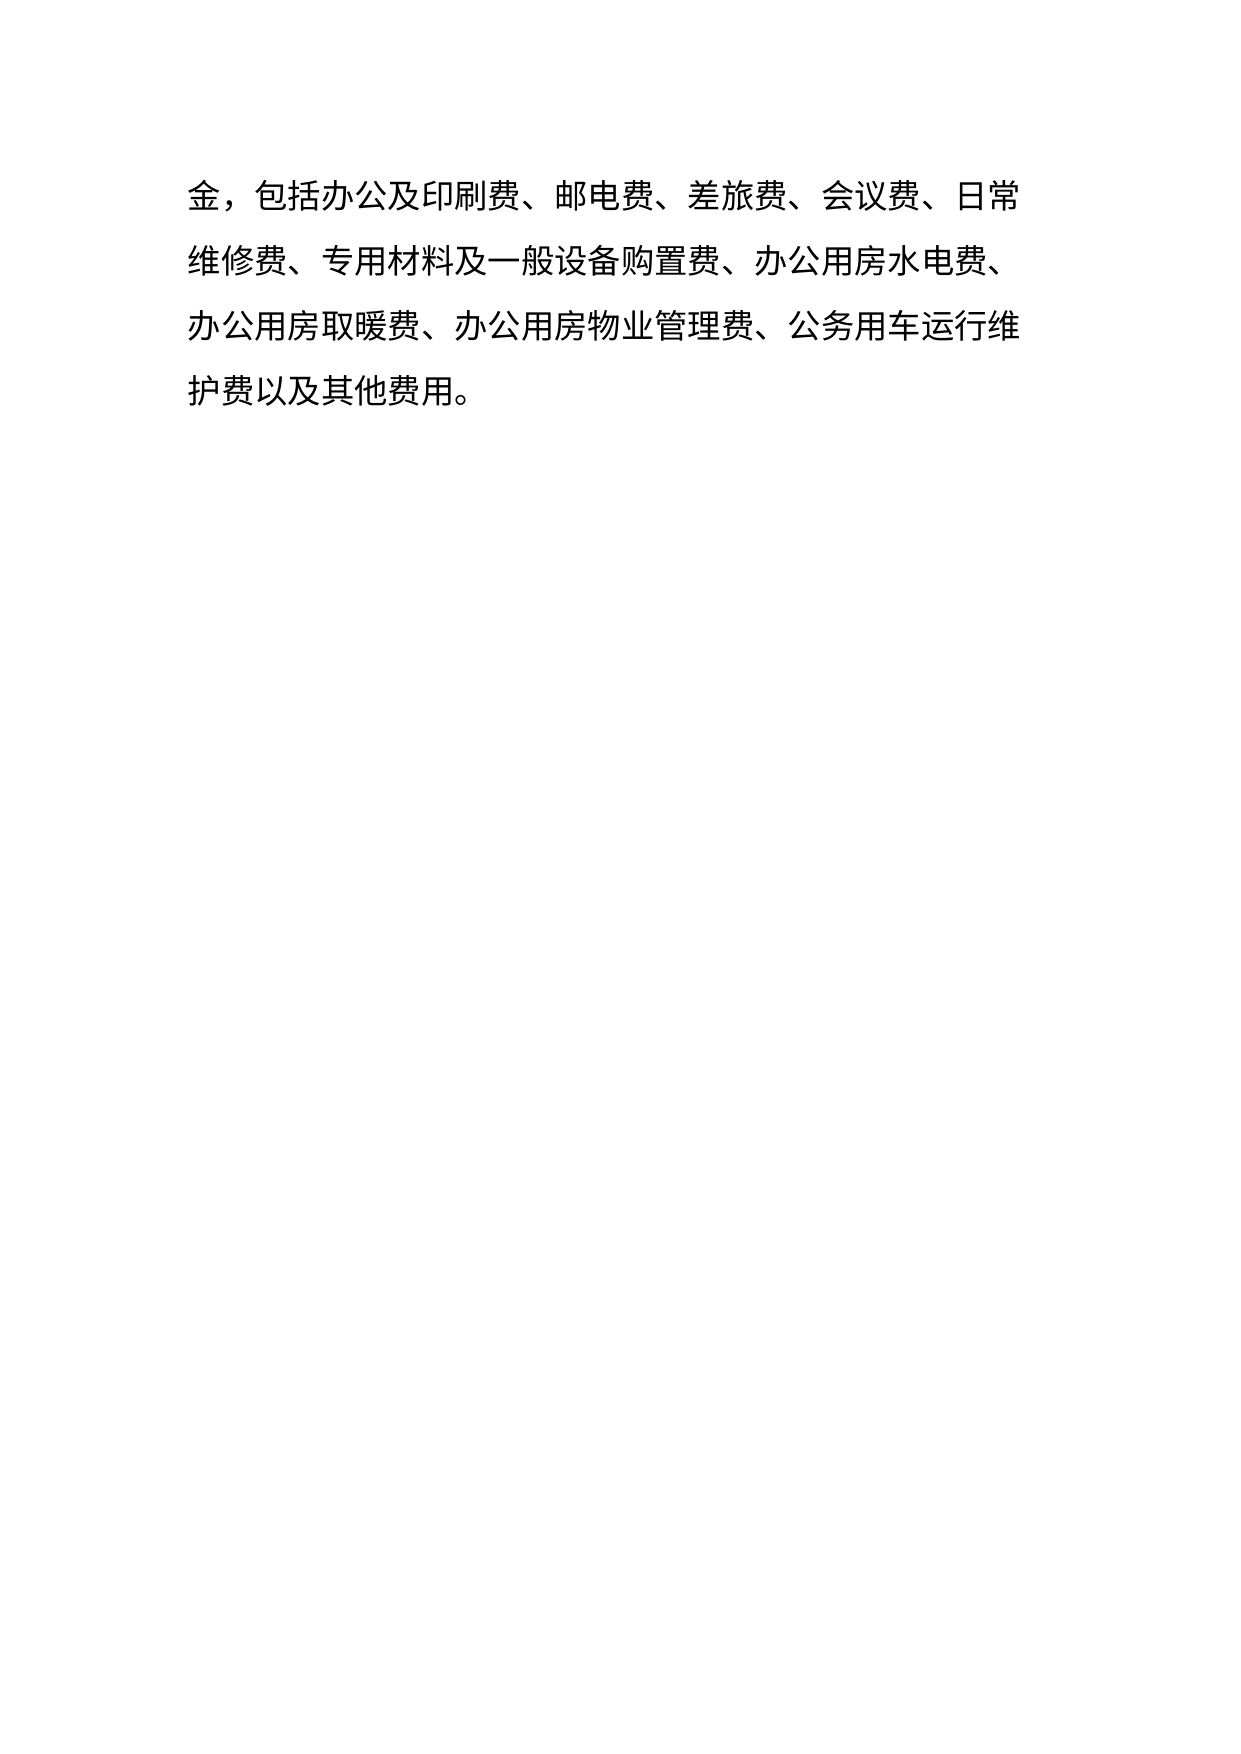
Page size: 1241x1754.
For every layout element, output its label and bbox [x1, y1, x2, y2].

text [187, 162, 1053, 422]
